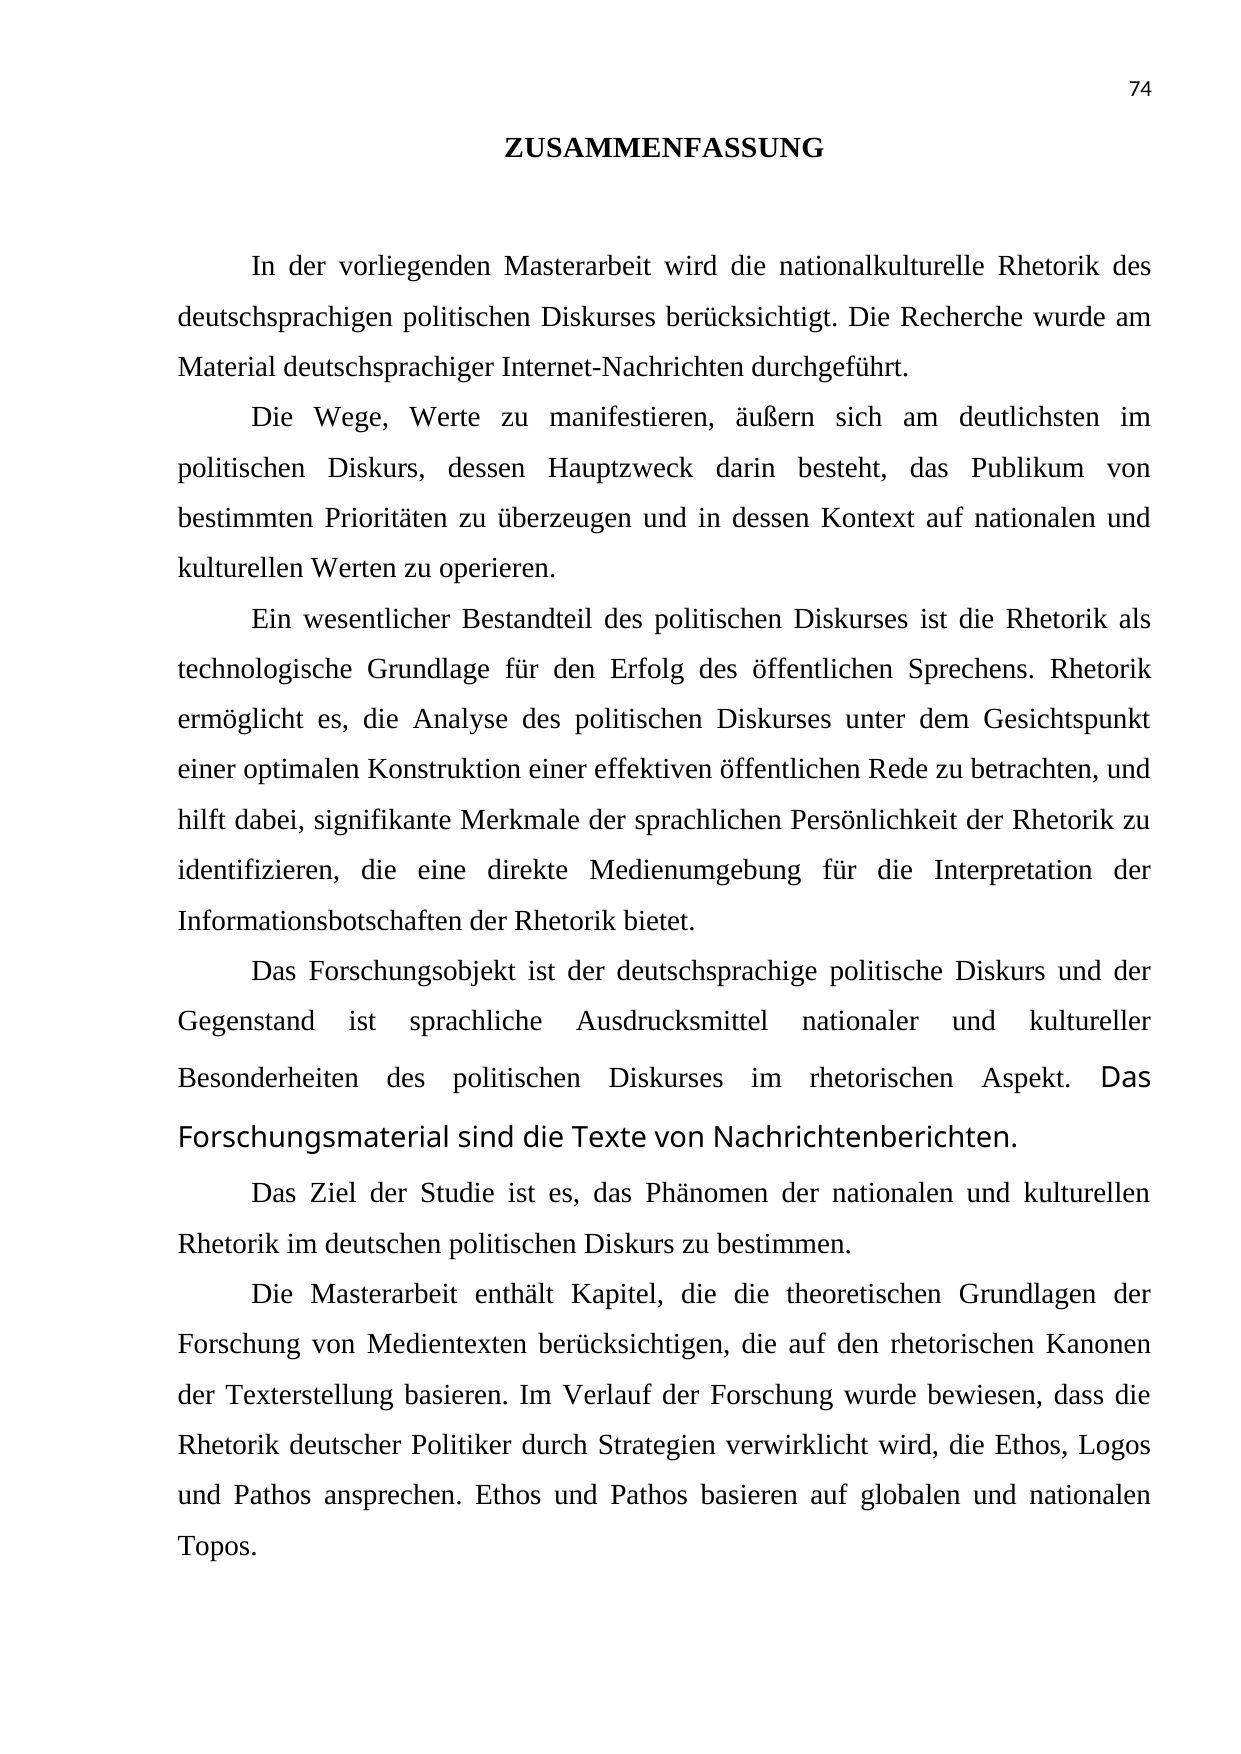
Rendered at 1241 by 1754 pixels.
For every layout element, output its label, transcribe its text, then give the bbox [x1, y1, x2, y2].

text Das Ziel der Studie ist es, das Phänomen der nationalen und kulturellen Rhetorik im deutschen politischen Diskurs zu bestimmen. [177, 1176, 1152, 1259]
text Die Wege, Werte zu manifestieren, äußern sich am deutlichsten im politischen Diskurs, dessen Hauptzweck darin besteht, das Publikum von bestimmten Prioritäten zu überzeugen und in dessen Kontext auf nationalen und kulturellen Werten zu operieren. [177, 399, 1152, 584]
text In der vorliegenden Masterarbeit wird die nationalkulturelle Rhetorik des deutschsprachigen politischen Diskurses berücksichtigt. Die Recherche wurde am Material deutschsprachiger Internet-Nachrichten durchgeführt. [177, 248, 1152, 383]
text Die Masterarbeit enthält Kapitel, die die theoretischen Grundlagen der Forschung von Medientexten berücksichtigen, die auf den rhetorischen Kanonen der Texterstellung basieren. Im Verlauf der Forschung wurde bewiesen, dass die Rhetorik deutscher Politiker durch Strategien verwirklicht wird, die Ethos, Logos und Pathos ansprechen. Ethos und Pathos basieren auf globalen und nationalen Topos. [177, 1276, 1152, 1561]
text Ein wesentlicher Bestandteil des politischen Diskurses ist die Rhetorik als technologische Grundlage für den Erfolg des öffentlichen Sprechens. Rhetorik ermöglicht es, die Analyse des politischen Diskurses unter dem Gesichtspunkt einer optimalen Konstruktion einer effektiven öffentlichen Rede zu betrachten, und hilft dabei, signifikante Merkmale der sprachlichen Persönlichkeit der Rhetorik zu identifizieren, die eine direkte Medienumgebung für die Interpretation der Informationsbotschaften der Rhetorik bietet. [177, 601, 1152, 936]
text Das Forschungsobjekt ist der deutschsprachige politische Diskurs und der Gegenstand ist sprachliche Ausdrucksmittel nationaler und kultureller Besonderheiten des politischen Diskurses im rhetorischen Aspekt. Das Forschungsmaterial sind die Texte von Nachrichtenberichten. [177, 953, 1152, 1156]
text ZUSAMMENFASSUNG [177, 130, 1152, 163]
